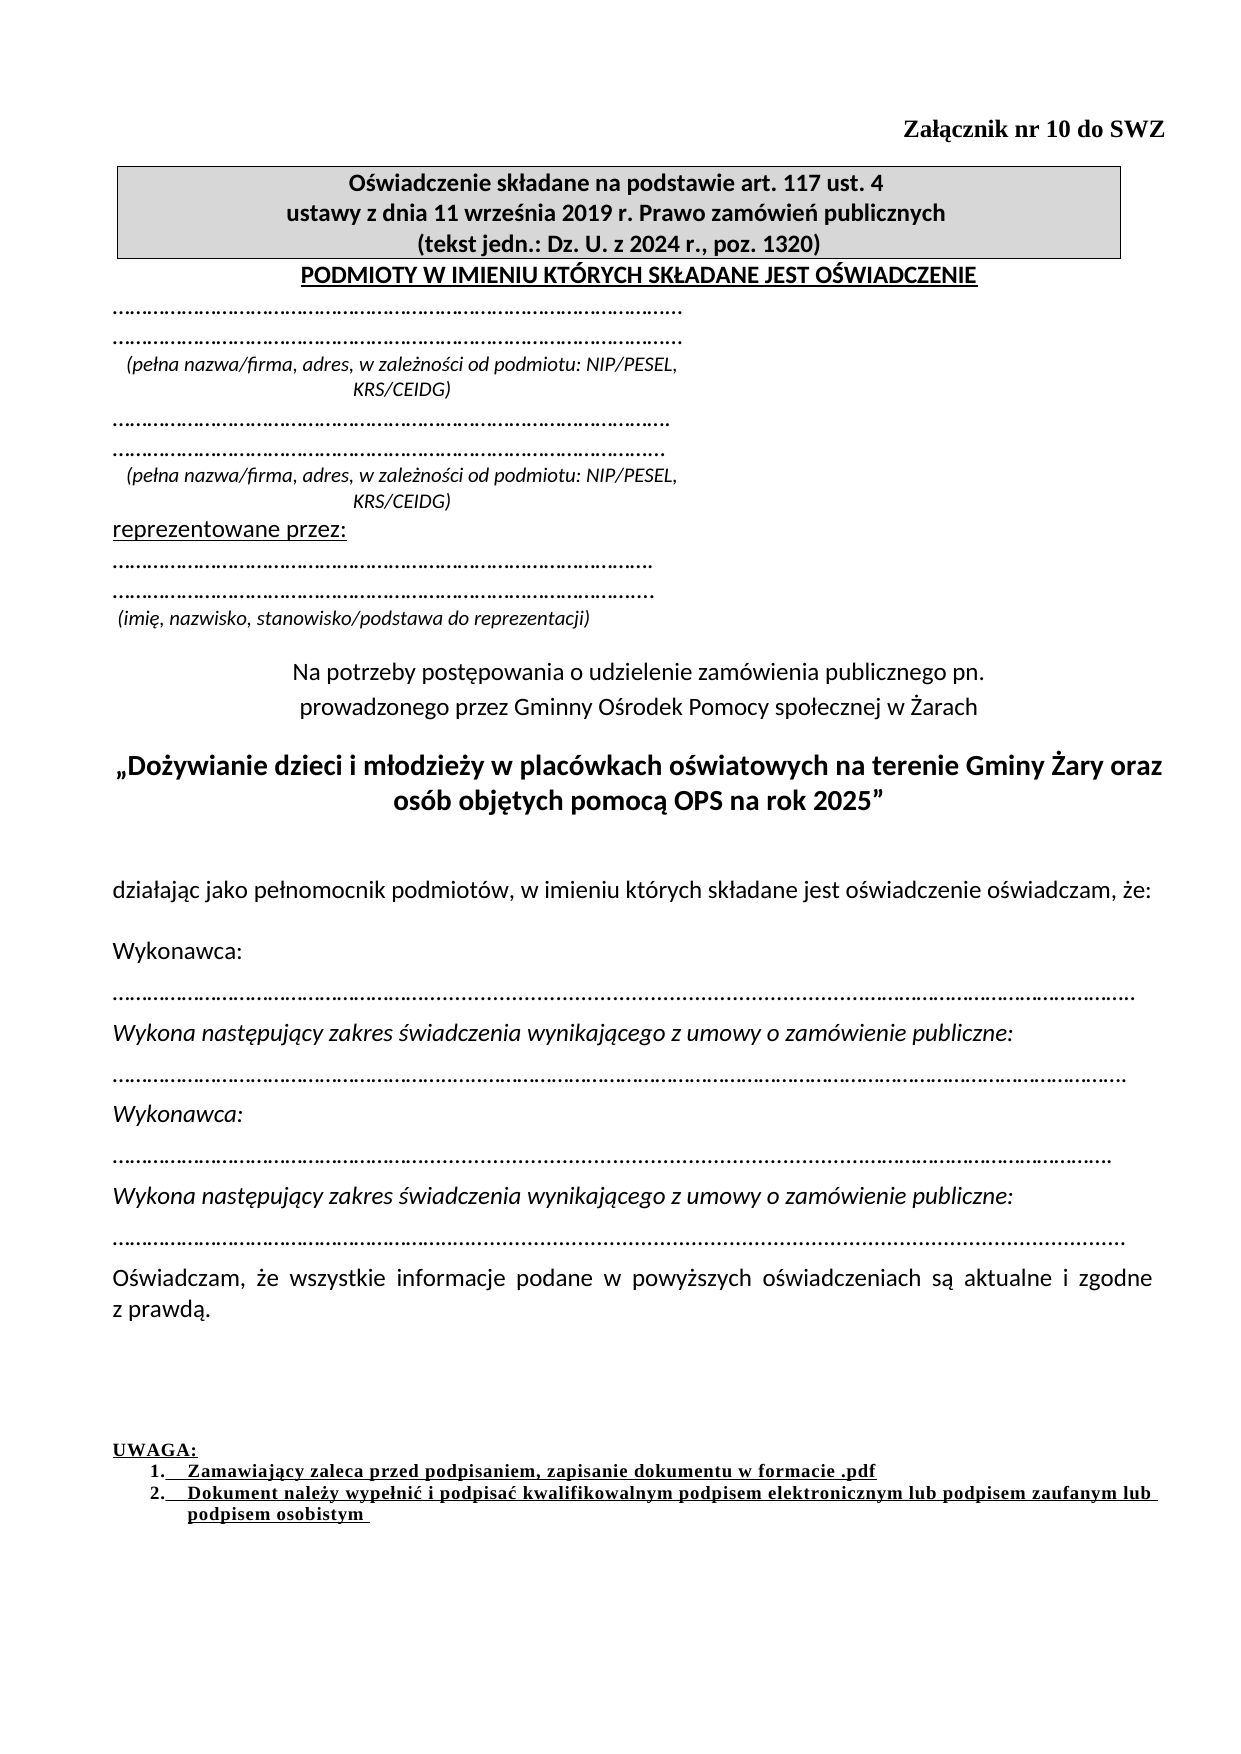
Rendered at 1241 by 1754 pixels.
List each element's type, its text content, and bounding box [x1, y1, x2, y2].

text PODMIOTY W IMIENIU KTÓRYCH SKŁADANE JEST OŚWIADCZENIE [112, 174, 1165, 290]
text (pełna nazwa/firma, adres, w zależności od podmiotu: NIP/PESEL, KRS/CEIDG) [112, 351, 693, 402]
text ……………………………………………………………………………………... [112, 290, 723, 320]
text działając jako pełnomocnik podmiotów, w imieniu których składane jest oświadczenie oświadczam, że: [112, 874, 1165, 904]
text Wykona następujący zakres świadczenia wynikającego z umowy o zamówienie publiczne: [112, 1181, 1166, 1211]
text …………………………………………………..…........................................................................................................ [112, 1221, 1161, 1252]
text Wykonawca: [112, 1099, 1166, 1129]
text …………………………………………………………………………………. [112, 544, 723, 574]
text reprezentowane przez: [112, 513, 1165, 544]
text prowadzonego przez Gminny Ośrodek Pomocy społecznej w Żarach [112, 691, 1165, 721]
text ………………………………………………......................................................................……………………………………….. [112, 976, 1161, 1006]
text …………………………………………………..…..…………………………………………………………………………………………………. [112, 1058, 1166, 1088]
text UWAGA: [112, 1438, 1165, 1460]
text ……………………………………………………………………………………. [112, 402, 723, 432]
text ……………………………………………………………………………….... [112, 574, 723, 605]
text Na potrzeby postępowania o udzielenie zamówienia publicznego pn. [112, 656, 1165, 686]
text Załącznik nr 10 do SWZ [112, 114, 1165, 143]
text ……………………………………………………………………………………... [112, 320, 723, 351]
text (pełna nazwa/firma, adres, w zależności od podmiotu: NIP/PESEL, KRS/CEIDG) [112, 463, 693, 513]
table_header Oświadczenie składane na podstawie art. 117 ust. 4 ustawy z dnia 11 września 2019 r. Prawo zamówień publicznych (tekst jedn.: Dz. U. z 2024 r., poz. 1320) [118, 167, 417, 258]
text „Dożywianie dzieci i młodzieży w placówkach oświatowych na terenie Gminy Żary oraz osób objętych pomocą OPS na rok 2025” [112, 747, 1165, 818]
text ………………………………………………......................................................................……………………………………. [112, 1139, 1161, 1170]
text …………………………………………………………………………………... [112, 432, 723, 463]
text (imię, nazwisko, stanowisko/podstawa do reprezentacji) [112, 605, 1165, 631]
text Wykona następujący zakres świadczenia wynikającego z umowy o zamówienie publiczne: [112, 1017, 1166, 1047]
list Zamawiający zaleca przed podpisaniem, zapisanie dokumentu w formacie .pdf [150, 1460, 1165, 1482]
text Oświadczam, że wszystkie informacje podane w powyższych oświadczeniach są aktualne i zgodne z prawdą. [112, 1262, 1165, 1323]
table_header Oświadczenie składane na podstawie art. 117 ust. 4 ustawy z dnia 11 września 2019 r. Prawo zamówień publicznych (tekst jedn.: Dz. U. z 2024 r., poz. 1320) [821, 167, 1120, 258]
list Dokument należy wypełnić i podpisać kwalifikowalnym podpisem elektronicznym lub podpisem zaufanym lub podpisem osobistym [150, 1482, 1165, 1525]
text Wykonawca: [112, 935, 723, 965]
